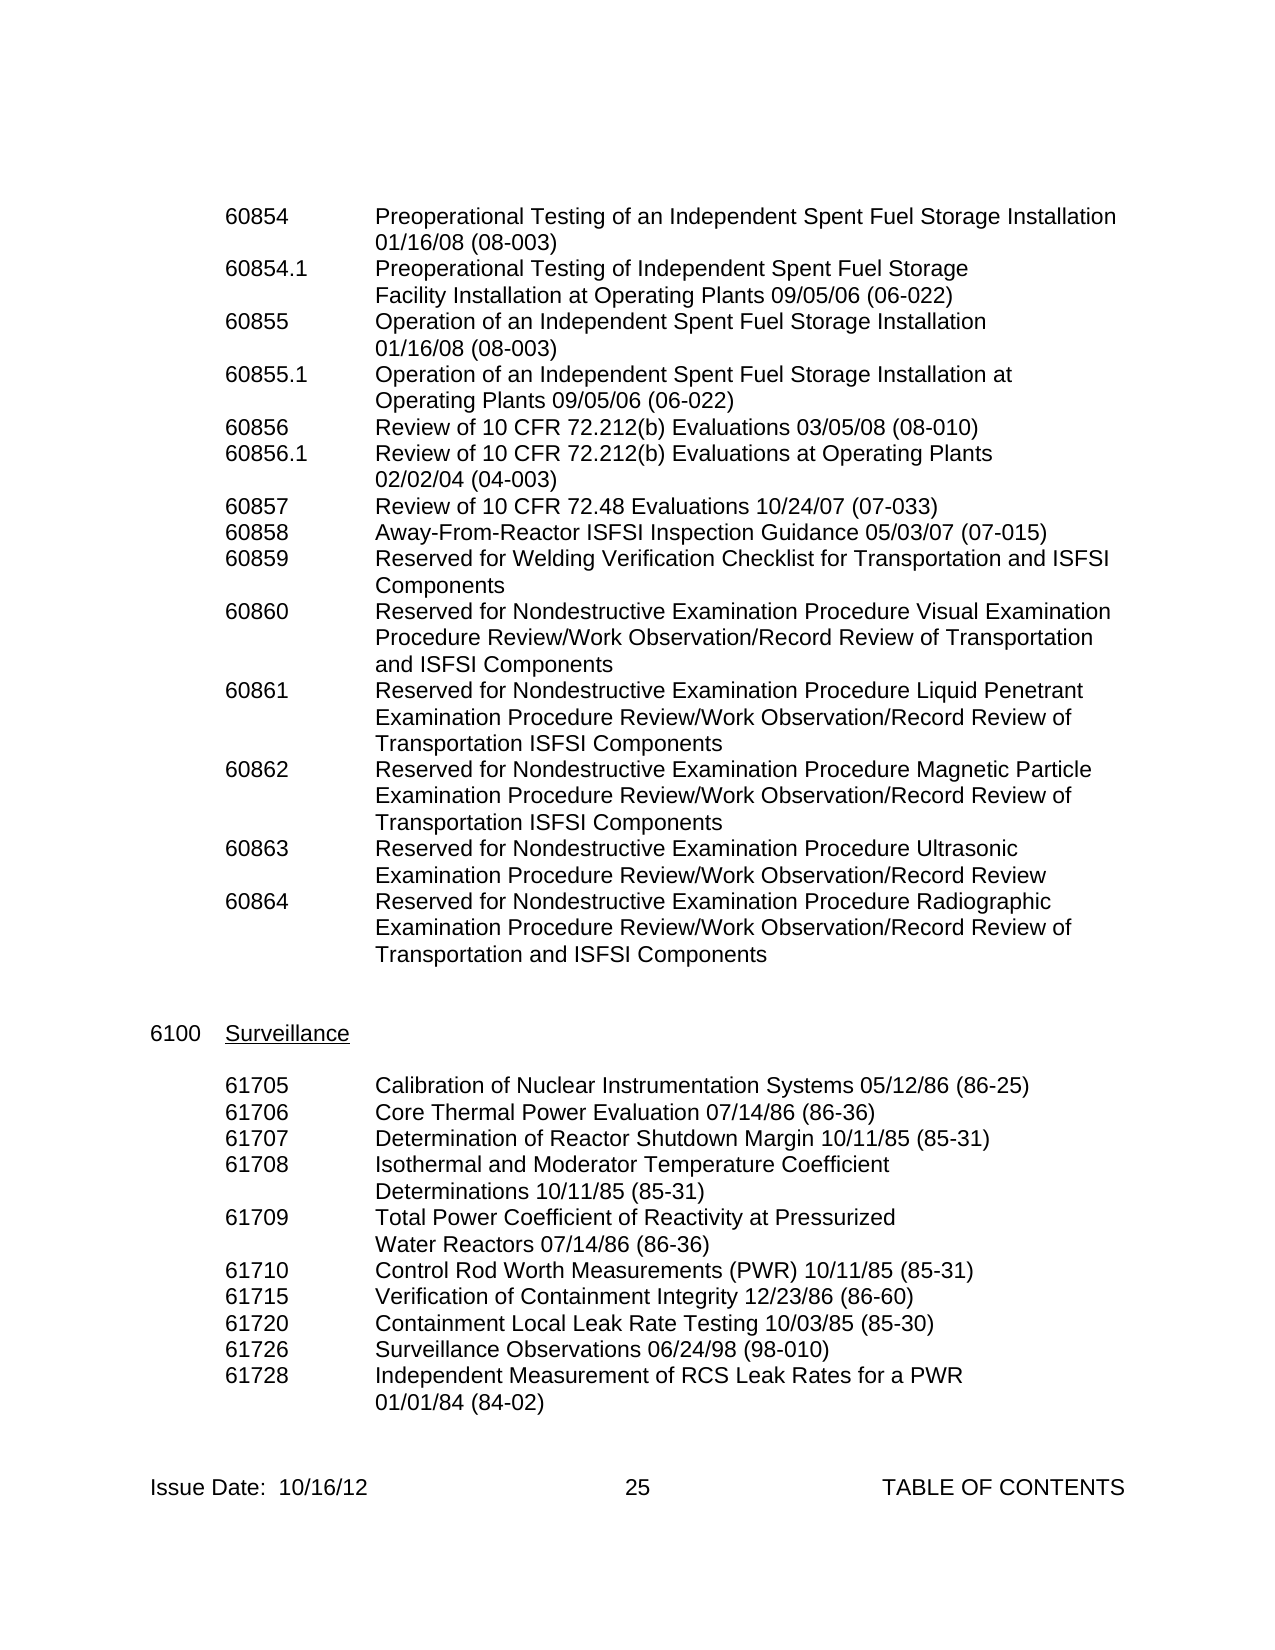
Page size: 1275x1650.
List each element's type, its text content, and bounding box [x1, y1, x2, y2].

text 60860 Reserved for Nondestructive Examination Procedure Visual Examination Procedure Review/Work Observation/Record Review of Transportation and ISFSI Components [150, 598, 1125, 677]
text Determinations 10/11/85 (85-31) [150, 1178, 1125, 1204]
text Water Reactors 07/14/86 (86-36) [150, 1231, 1125, 1257]
text 60854 Preoperational Testing of an Independent Spent Fuel Storage Installation 01/16/08 (08-003) [150, 203, 1125, 255]
text 61709 Total Power Coefficient of Reactivity at Pressurized [150, 1204, 1125, 1231]
text 61720 Containment Local Leak Rate Testing 10/03/85 (85-30) [150, 1309, 1125, 1336]
text 01/01/84 (84-02) [150, 1389, 1125, 1415]
text 60862 Reserved for Nondestructive Examination Procedure Magnetic Particle Examination Procedure Review/Work Observation/Record Review of Transportation ISFSI Components [150, 756, 1125, 835]
text 61707 Determination of Reactor Shutdown Margin 10/11/85 (85-31) [150, 1125, 1125, 1151]
text 60855 Operation of an Independent Spent Fuel Storage Installation [150, 308, 1125, 334]
text Operating Plants 09/05/06 (06-022) [150, 387, 1125, 413]
text 61715 Verification of Containment Integrity 12/23/86 (86-60) [150, 1283, 1125, 1309]
text 60859 Reserved for Welding Verification Checklist for Transportation and ISFSI Components [150, 545, 1125, 598]
text 6100 Surveillance [150, 1020, 1125, 1046]
text 60855.1 Operation of an Independent Spent Fuel Storage Installation at [150, 361, 1125, 387]
text 60861 Reserved for Nondestructive Examination Procedure Liquid Penetrant Examination Procedure Review/Work Observation/Record Review of Transportation ISFSI Components [150, 677, 1125, 756]
text 60854.1 Preoperational Testing of Independent Spent Fuel Storage [150, 255, 1125, 282]
text 01/16/08 (08-003) [150, 334, 1125, 361]
text 61726 Surveillance Observations 06/24/98 (98-010) [150, 1336, 1125, 1362]
text Facility Installation at Operating Plants 09/05/06 (06-022) [150, 282, 1125, 308]
text 61705 Calibration of Nuclear Instrumentation Systems 05/12/86 (86-25) [150, 1072, 1125, 1099]
text 60856 Review of 10 CFR 72.212(b) Evaluations 03/05/08 (08-010) [150, 413, 1125, 440]
text 61708 Isothermal and Moderator Temperature Coefficient [150, 1151, 1125, 1178]
text 60856.1 Review of 10 CFR 72.212(b) Evaluations at Operating Plants [150, 440, 1125, 466]
text 60858 Away-From-Reactor ISFSI Inspection Guidance 05/03/07 (07-015) [150, 519, 1125, 545]
text 60863 Reserved for Nondestructive Examination Procedure Ultrasonic Examination Procedure Review/Work Observation/Record Review [150, 835, 1125, 888]
text 61728 Independent Measurement of RCS Leak Rates for a PWR [150, 1362, 1125, 1389]
text 61710 Control Rod Worth Measurements (PWR) 10/11/85 (85-31) [150, 1257, 1125, 1283]
text 60857 Review of 10 CFR 72.48 Evaluations 10/24/07 (07-033) [150, 493, 1125, 519]
text 60864 Reserved for Nondestructive Examination Procedure Radiographic Examination Procedure Review/Work Observation/Record Review of Transportation and ISFSI Components [150, 888, 1125, 967]
text 02/02/04 (04-003) [150, 466, 1125, 493]
text 61706 Core Thermal Power Evaluation 07/14/86 (86-36) [150, 1099, 1125, 1125]
